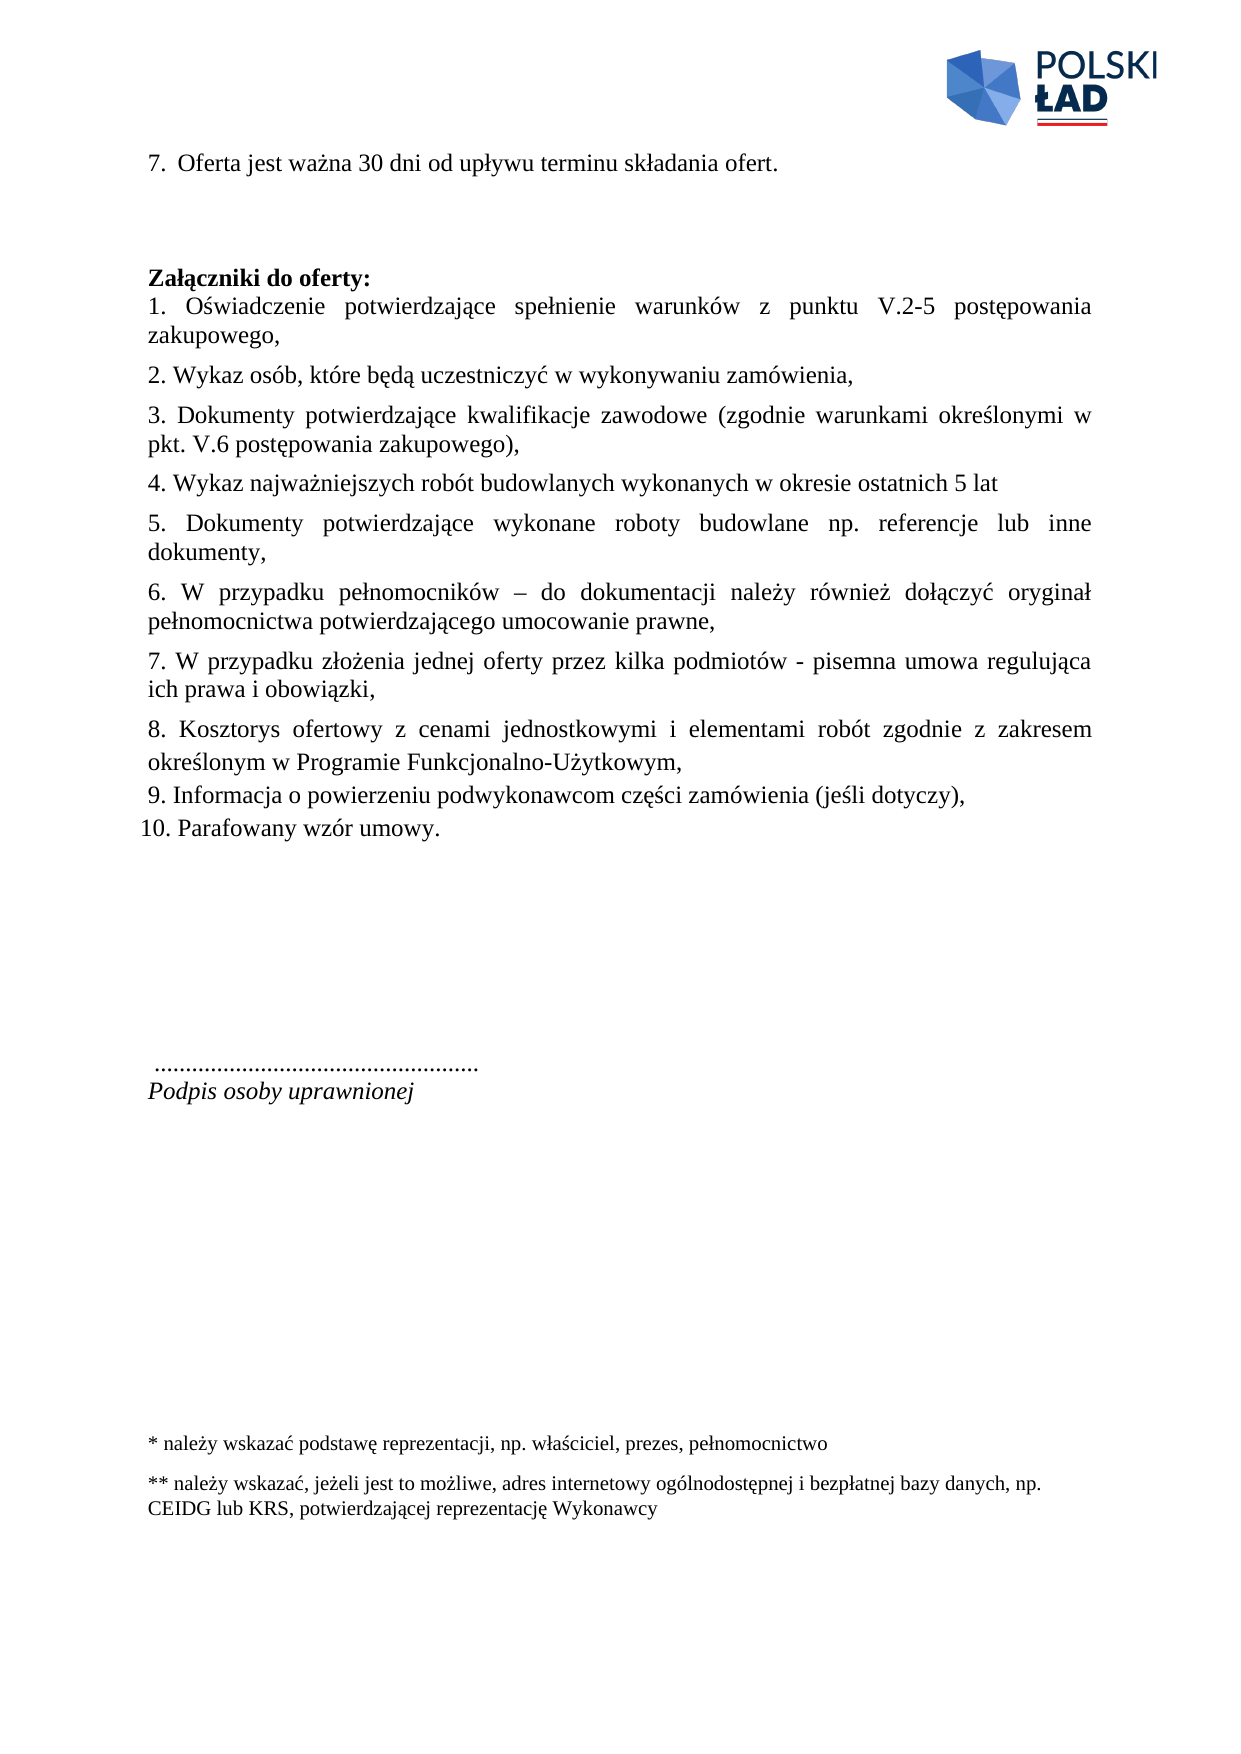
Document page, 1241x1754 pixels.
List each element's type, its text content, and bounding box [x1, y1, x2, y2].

text 5. Dokumenty potwierdzające wykonane roboty budowlane np. referencje lub inne dokumenty, [148, 508, 1093, 566]
text 4. Wykaz najważniejszych robót budowlanych wykonanych w okresie ostatnich 5 lat [148, 468, 1093, 497]
text ** należy wskazać, jeżeli jest to możliwe, adres internetowy ogólnodostępnej i bezpłatnej bazy danych, np. CEIDG lub KRS, potwierdzającej reprezentację Wykonawcy [148, 1471, 1093, 1519]
text 8. Kosztorys ofertowy z cenami jednostkowymi i elementami robót zgodnie z zakresem określonym w Programie Funkcjonalno-Użytkowym, [148, 714, 1093, 776]
text Załączniki do oferty: [148, 263, 1093, 291]
list Parafowany wzór umowy. [140, 813, 1093, 842]
text 2. Wykaz osób, które będą uczestniczyć w wykonywaniu zamówienia, [148, 360, 1093, 389]
text * należy wskazać podstawę reprezentacji, np. właściciel, prezes, pełnomocnictwo [148, 1431, 1093, 1455]
text 7. W przypadku złożenia jednej oferty przez kilka podmiotów - pisemna umowa regulująca ich prawa i obowiązki, [148, 646, 1093, 703]
text 9. Informacja o powierzeniu podwykonawcom części zamówienia (jeśli dotyczy), [148, 780, 1093, 809]
list Oferta jest ważna 30 dni od upływu terminu składania ofert. [148, 148, 1093, 176]
text 3. Dokumenty potwierdzające kwalifikacje zawodowe (zgodnie warunkami określonymi w pkt. V.6 postępowania zakupowego), [148, 400, 1093, 457]
text 1. Oświadczenie potwierdzające spełnienie warunków z punktu V.2-5 postępowania zakupowego, [148, 291, 1093, 349]
text Podpis osoby uprawnionej [148, 1076, 1093, 1105]
text .................................................... [148, 1048, 1093, 1076]
text 6. W przypadku pełnomocników – do dokumentacji należy również dołączyć oryginał pełnomocnictwa potwierdzającego umocowanie prawne, [148, 577, 1093, 634]
picture [946, 50, 1157, 126]
